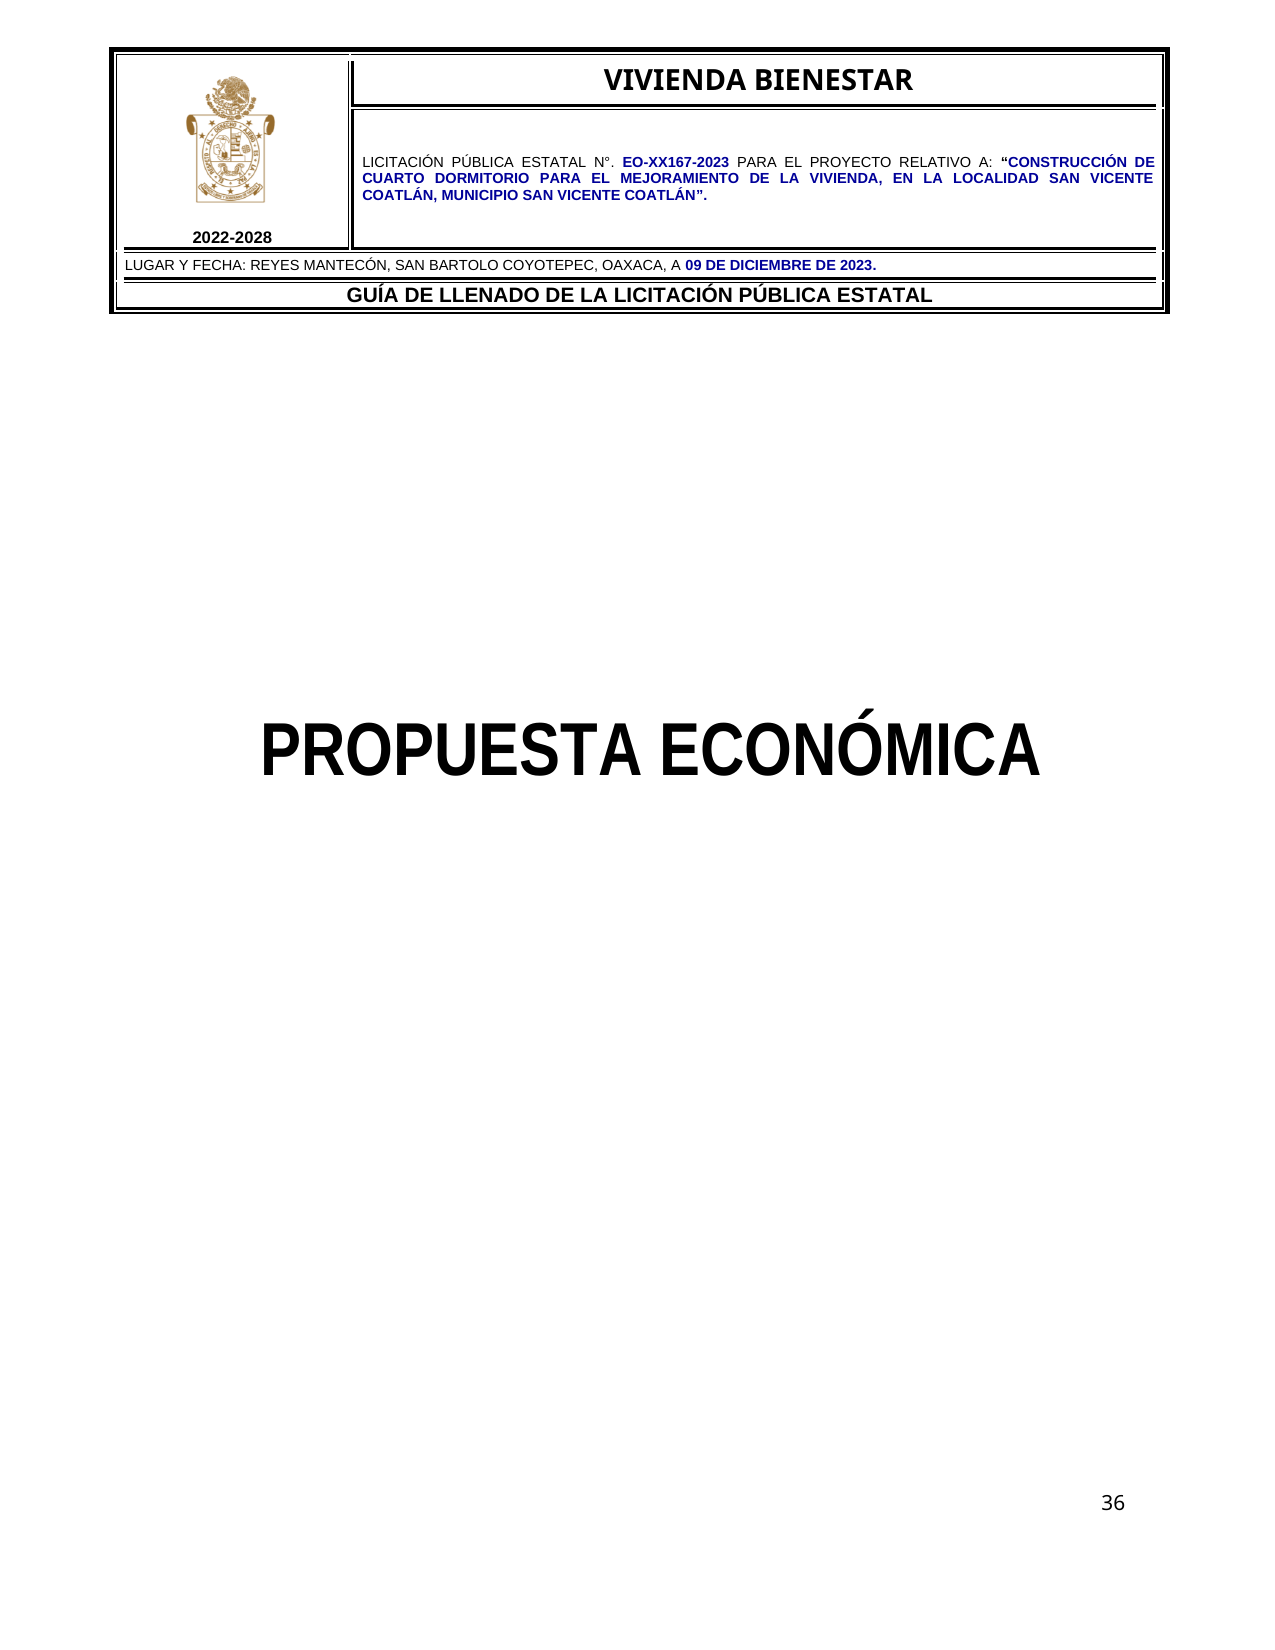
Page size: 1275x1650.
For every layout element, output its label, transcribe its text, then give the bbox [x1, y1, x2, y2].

text PROPUESTA ECONÓMICA [177, 705, 1125, 791]
picture [180, 72, 277, 201]
